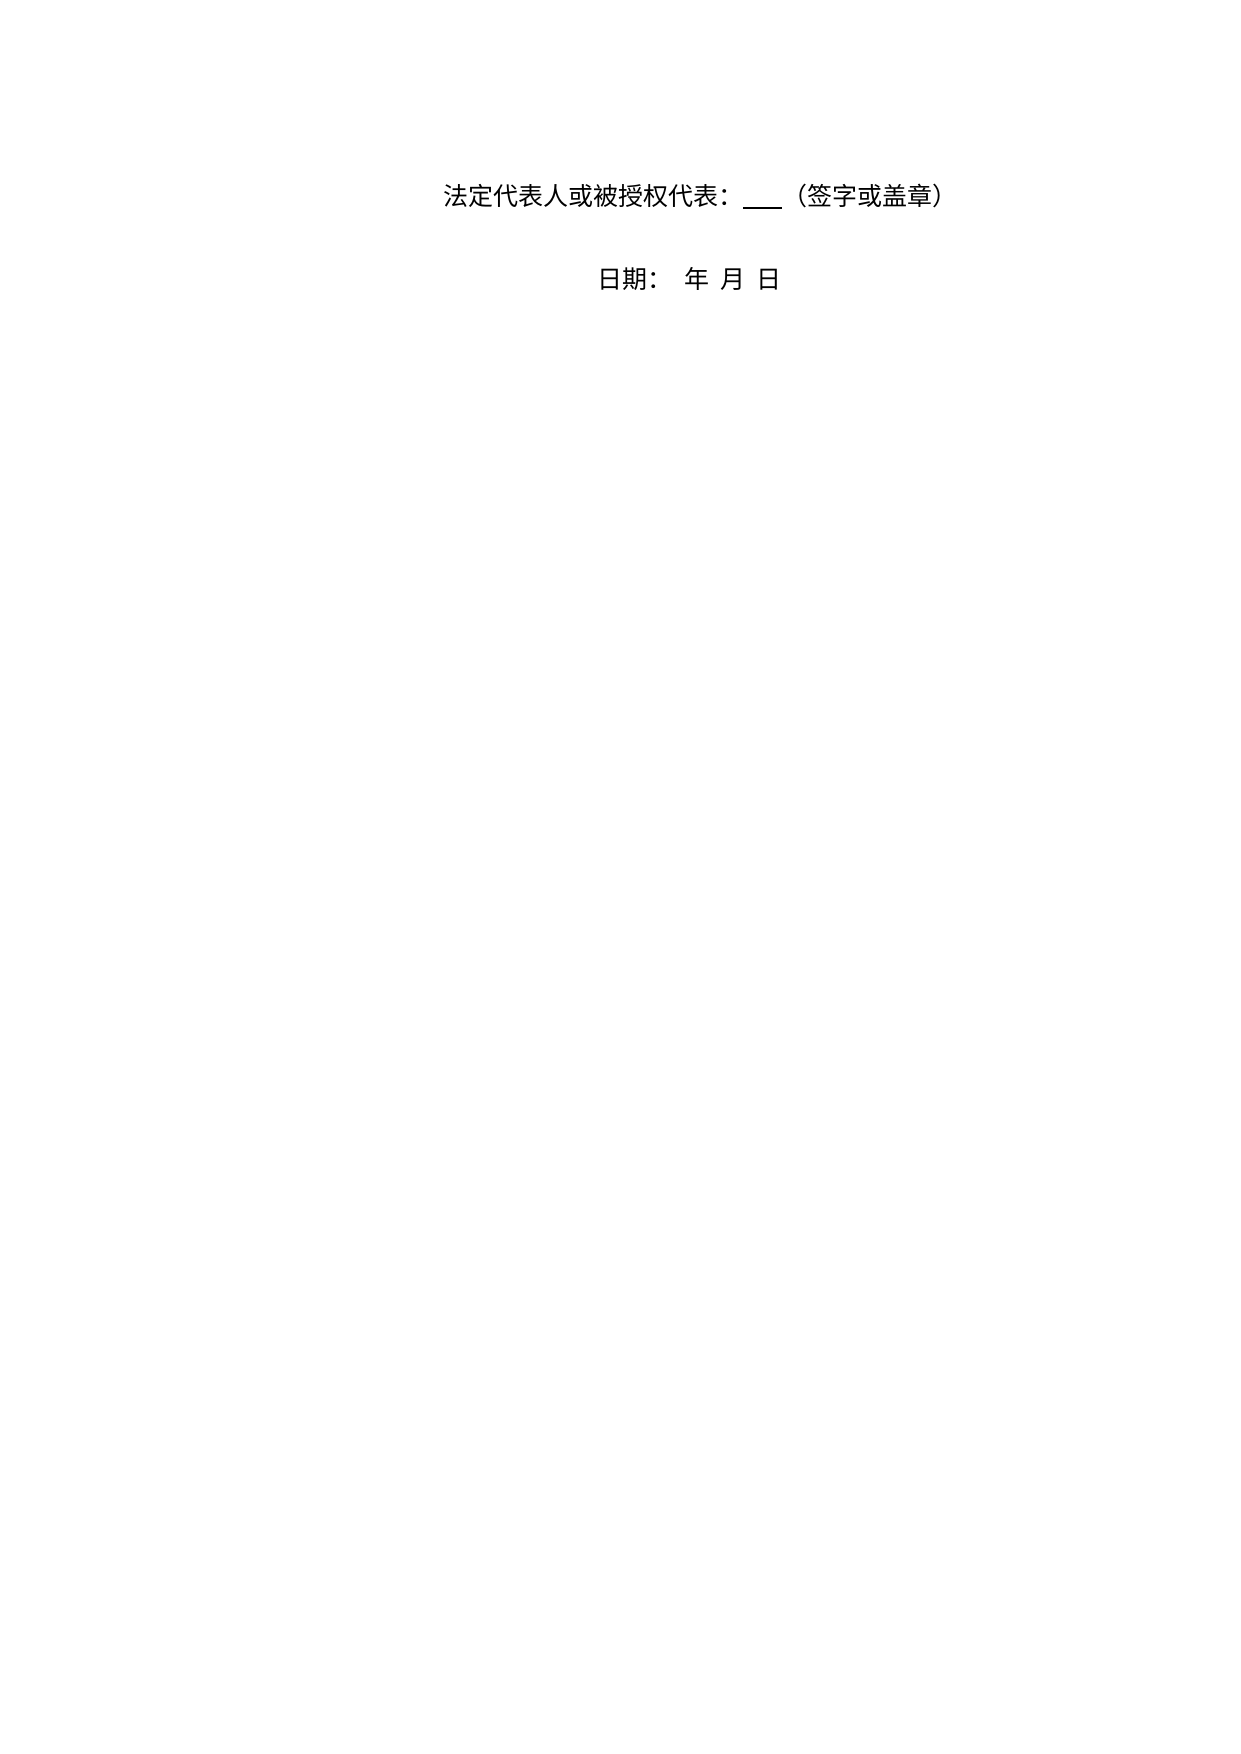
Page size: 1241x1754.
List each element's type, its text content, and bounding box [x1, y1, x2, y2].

text 法定代表人或被授权代表： （签字或盖章） [187, 162, 1069, 227]
text 日期： 年 月 日 [187, 245, 1053, 310]
